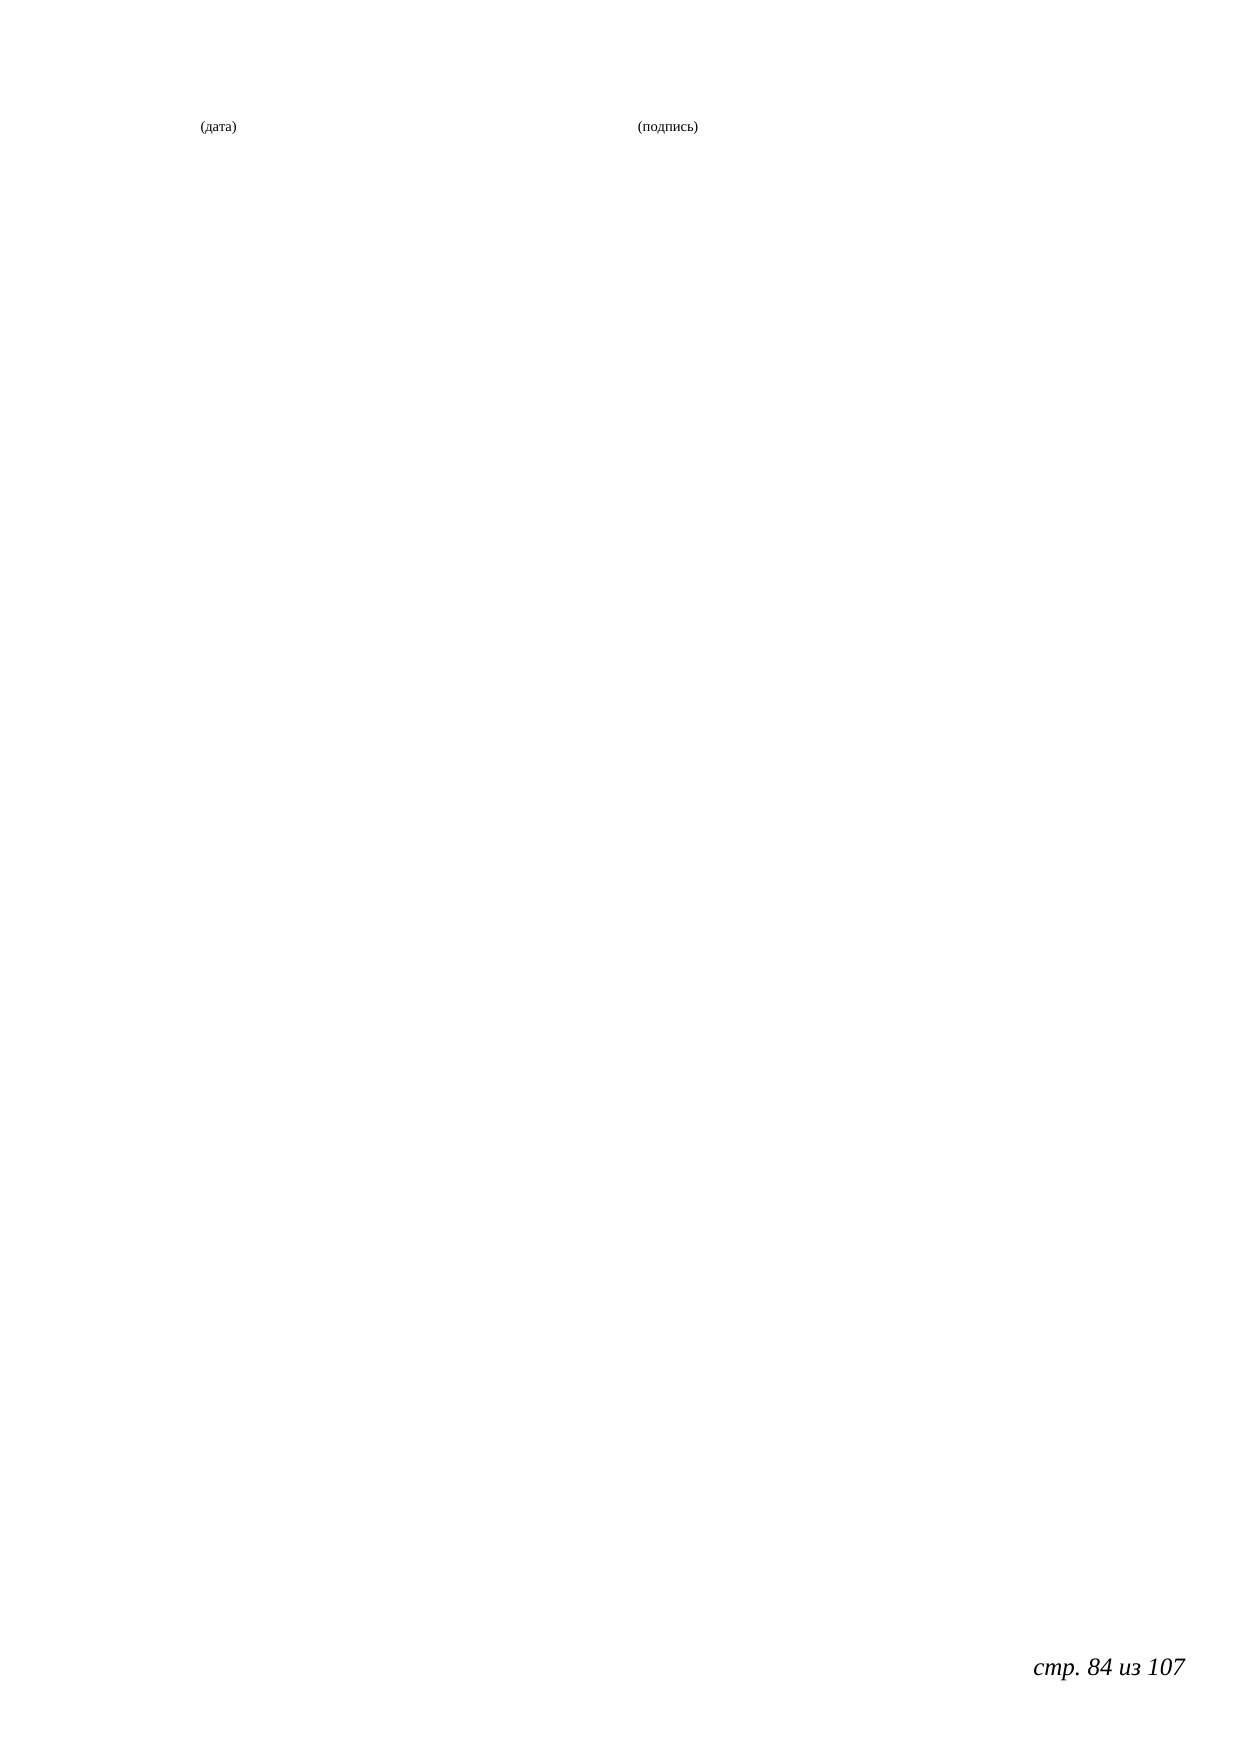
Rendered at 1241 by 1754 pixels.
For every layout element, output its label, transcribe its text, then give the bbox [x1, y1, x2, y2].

text (дата) (подпись) [134, 118, 1181, 147]
